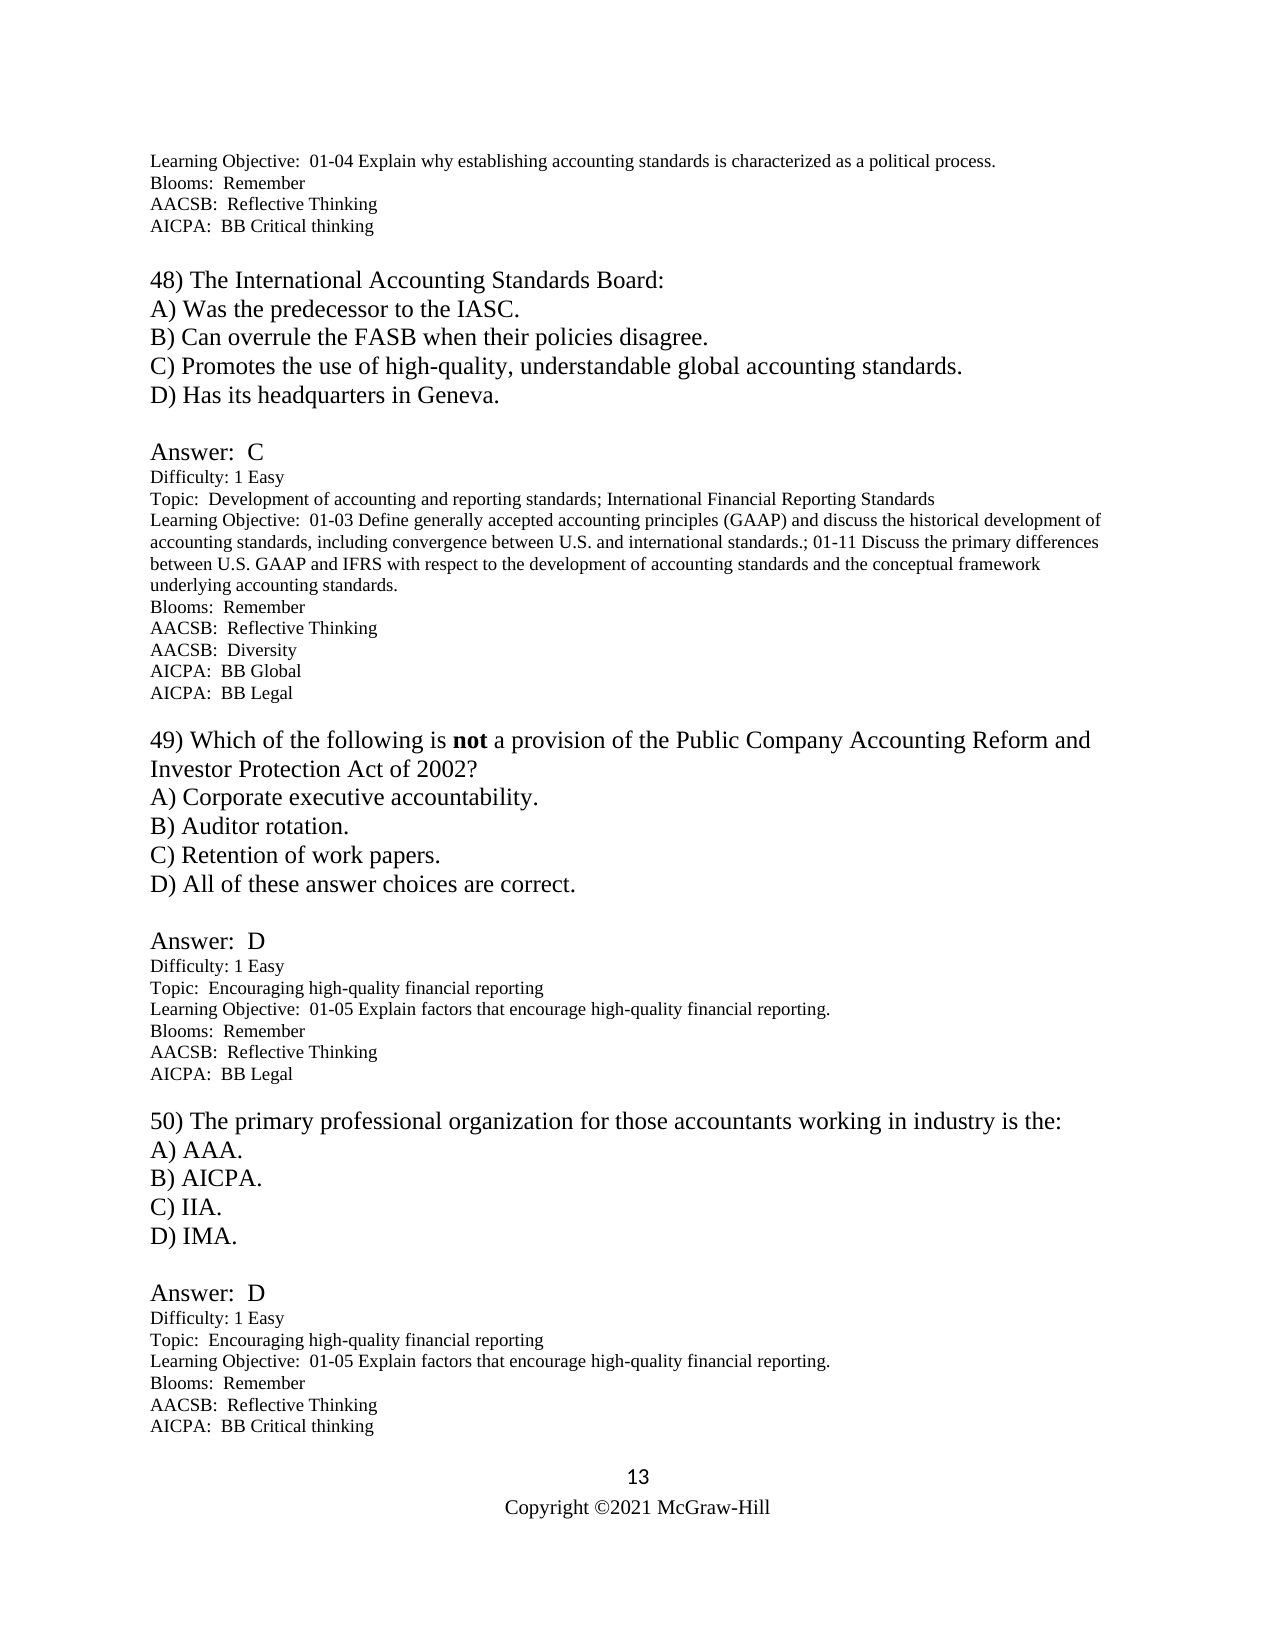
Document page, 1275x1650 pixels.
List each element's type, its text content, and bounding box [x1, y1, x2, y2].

text C) Retention of work papers. [150, 840, 1125, 869]
text Answer: D [150, 926, 1125, 955]
text Blooms: Remember [150, 1372, 1125, 1393]
text AICPA: BB Global [150, 660, 1125, 682]
text Answer: C [150, 437, 1125, 466]
text A) AAA. [150, 1135, 1125, 1163]
text C) Promotes the use of high-quality, understandable global accounting standards. [150, 351, 1125, 380]
text Blooms: Remember [150, 1020, 1125, 1041]
text AICPA: BB Critical thinking [150, 1415, 1125, 1437]
text A) Corporate executive accountability. [150, 782, 1125, 811]
text Learning Objective: 01-05 Explain factors that encourage high-quality financial reporting. [150, 998, 1125, 1020]
text D) Has its headquarters in Geneva. [150, 380, 1125, 409]
text Difficulty: 1 Easy [150, 955, 1125, 977]
text B) AICPA. [150, 1163, 1125, 1192]
text 50) The primary professional organization for those accountants working in industry is the: [150, 1106, 1125, 1135]
text Answer: D [150, 1278, 1125, 1307]
text AACSB: Reflective Thinking [150, 617, 1125, 639]
text Difficulty: 1 Easy [150, 1307, 1125, 1329]
text AACSB: Reflective Thinking [150, 1393, 1125, 1415]
text Blooms: Remember [150, 172, 1125, 193]
text AACSB: Diversity [150, 639, 1125, 660]
text Topic: Encouraging high-quality financial reporting [150, 1329, 1125, 1350]
text C) IIA. [150, 1192, 1125, 1221]
text Topic: Development of accounting and reporting standards; International Financial Reporting Standards [150, 488, 1125, 509]
text B) Can overrule the FASB when their policies disagree. [150, 322, 1125, 351]
text Learning Objective: 01-05 Explain factors that encourage high-quality financial reporting. [150, 1350, 1125, 1372]
text 49) Which of the following is not a provision of the Public Company Accounting Reform and Investor Protection Act of 2002? [150, 725, 1125, 782]
text AACSB: Reflective Thinking [150, 1041, 1125, 1063]
text AACSB: Reflective Thinking [150, 193, 1125, 215]
text D) All of these answer choices are correct. [150, 869, 1125, 897]
text Learning Objective: 01-04 Explain why establishing accounting standards is characterized as a political process. [150, 150, 1125, 172]
text D) IMA. [150, 1221, 1125, 1250]
text Difficulty: 1 Easy [150, 466, 1125, 488]
text Topic: Encouraging high-quality financial reporting [150, 977, 1125, 998]
text AICPA: BB Critical thinking [150, 215, 1125, 236]
text B) Auditor rotation. [150, 811, 1125, 840]
text AICPA: BB Legal [150, 1063, 1125, 1084]
text Learning Objective: 01-03 Define generally accepted accounting principles (GAAP) and discuss the historical development of accounting standards, including convergence between U.S. and international standards.; 01-11 Discuss the primary differences between U.S. GAAP and IFRS with respect to the development of accounting standards and the conceptual framework underlying accounting standards. [150, 509, 1125, 596]
text AICPA: BB Legal [150, 682, 1125, 703]
text A) Was the predecessor to the IASC. [150, 294, 1125, 322]
text 48) The International Accounting Standards Board: [150, 265, 1125, 294]
text Blooms: Remember [150, 596, 1125, 617]
